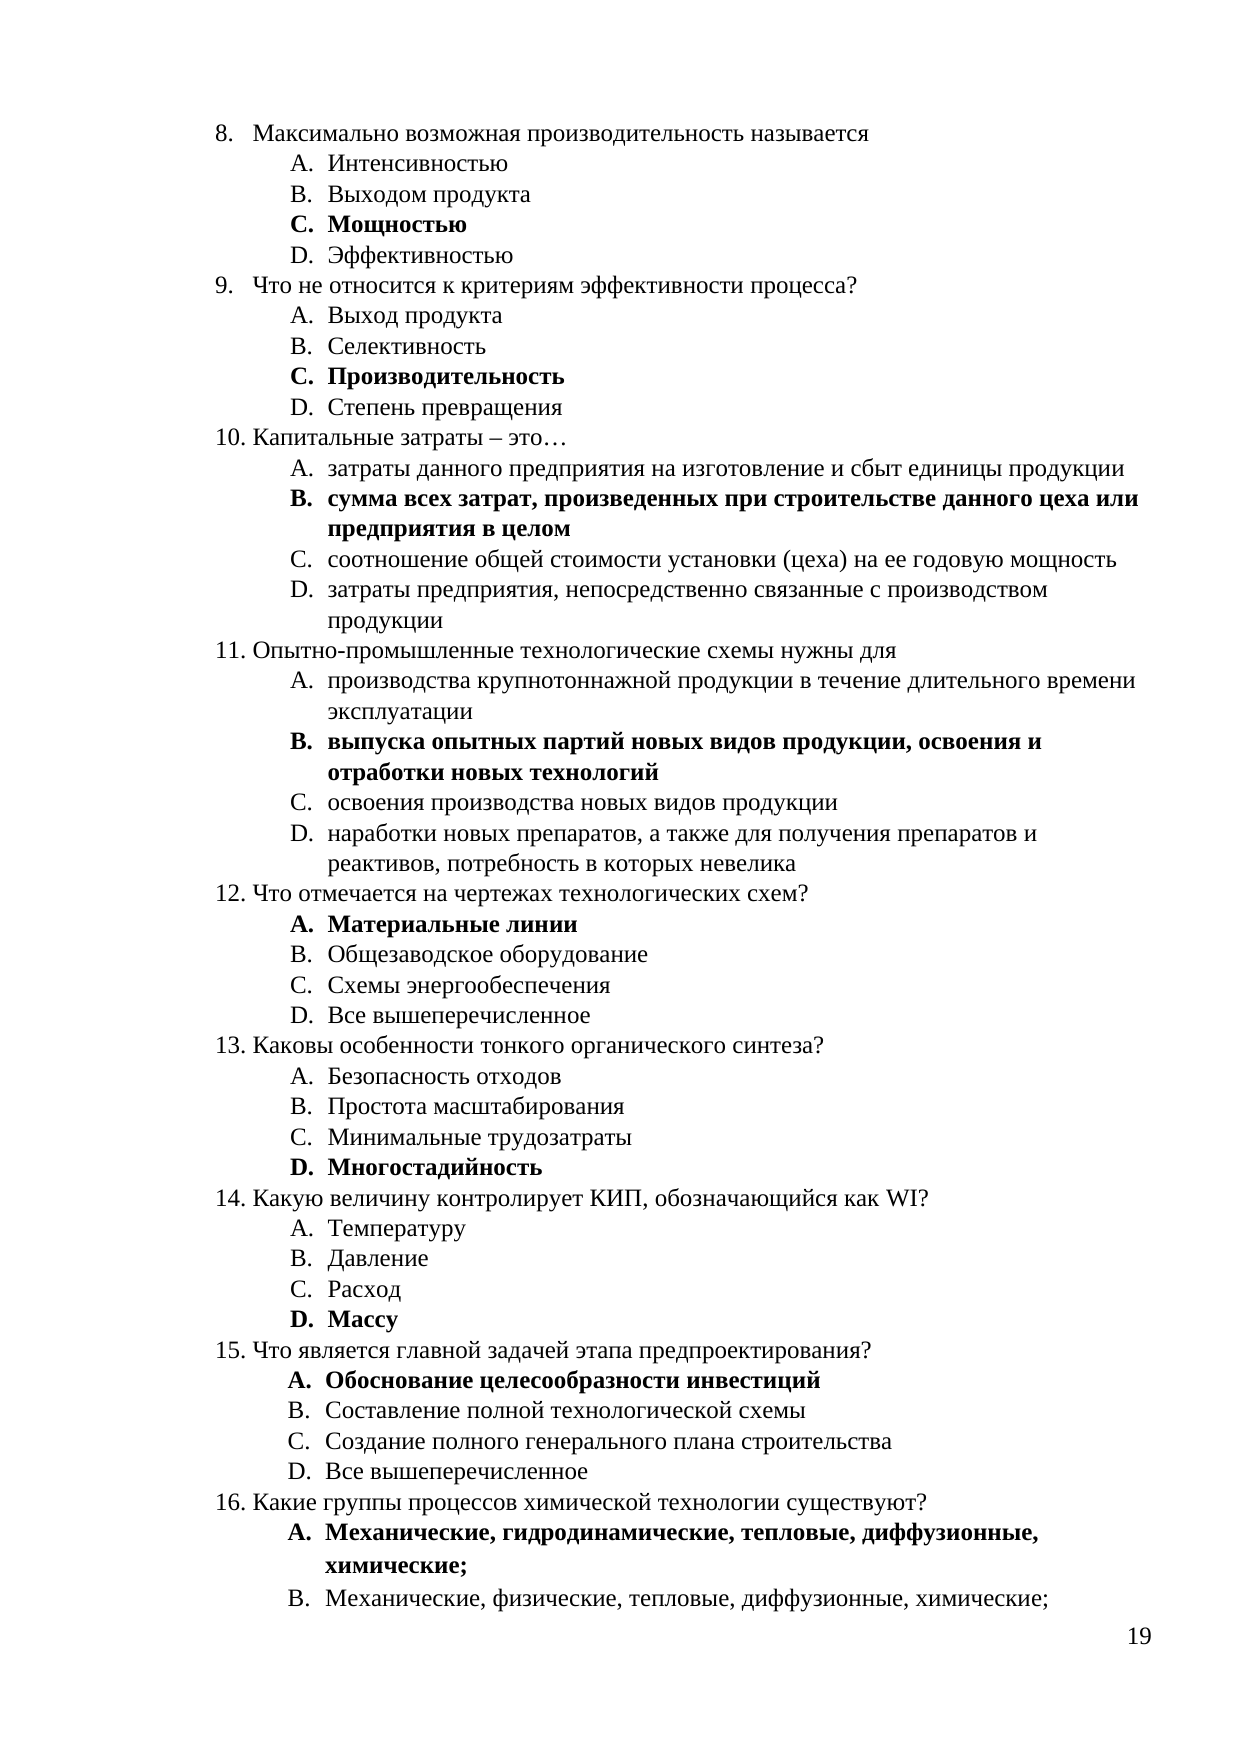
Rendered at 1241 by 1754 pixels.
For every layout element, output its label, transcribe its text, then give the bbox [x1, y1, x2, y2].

list освоения производства новых видов продукции [290, 787, 1152, 816]
list Общезаводское оборудование [290, 939, 1152, 968]
list Создание полного генерального плана строительства [287, 1426, 1152, 1455]
list Температуру [290, 1213, 1152, 1242]
list соотношение общей стоимости установки (цеха) на ее годовую мощность [290, 544, 1152, 573]
list Расход [290, 1274, 1152, 1303]
list Схемы энергообеспечения [290, 970, 1152, 998]
list Какие группы процессов химической технологии существуют? [215, 1487, 1152, 1516]
list производства крупнотоннажной продукции в течение длительного времени эксплуатации [290, 666, 1152, 725]
list Все вышеперечисленное [290, 1000, 1152, 1029]
list Опытно-промышленные технологические схемы нужны для [215, 635, 1152, 664]
list Обоснование целесообразности инвестиций [287, 1365, 1152, 1394]
list Максимально возможная производительность называется [215, 118, 1152, 147]
list Минимальные трудозатраты [290, 1122, 1152, 1151]
list Интенсивностью [290, 148, 1152, 177]
list затраты предприятия, непосредственно связанные с производством продукции [290, 574, 1152, 633]
list Простота масштабирования [290, 1091, 1152, 1120]
list Многостадийность [290, 1152, 1152, 1181]
list Материальные линии [290, 909, 1152, 938]
list Производительность [290, 361, 1152, 390]
list Селективность [290, 331, 1152, 360]
list Эффективностью [290, 240, 1152, 268]
list Степень превращения [290, 392, 1152, 421]
list Механические, гидродинамические, тепловые, диффузионные, химические; [287, 1517, 1152, 1579]
list Каковы особенности тонкого органического синтеза? [215, 1031, 1152, 1059]
list Капитальные затраты – это… [215, 422, 1152, 451]
list Выход продукта [290, 301, 1152, 329]
list Что не относится к критериям эффективности процесса? [215, 270, 1152, 299]
list Массу [290, 1304, 1152, 1333]
list Выходом продукта [290, 179, 1152, 208]
list Все вышеперечисленное [287, 1456, 1152, 1485]
list выпуска опытных партий новых видов продукции, освоения и отработки новых технологий [290, 726, 1152, 786]
list Безопасность отходов [290, 1061, 1152, 1090]
list сумма всех затрат, произведенных при строительстве данного цеха или предприятия в целом [290, 483, 1152, 542]
list Давление [290, 1243, 1152, 1272]
list Мощностью [290, 209, 1152, 238]
list Составление полной технологической схемы [287, 1396, 1152, 1424]
list наработки новых препаратов, а также для получения препаратов и реактивов, потребность в которых невелика [290, 818, 1152, 877]
list Механические, физические, тепловые, диффузионные, химические; [287, 1583, 1152, 1612]
list затраты данного предприятия на изготовление и сбыт единицы продукции [290, 453, 1152, 481]
list Какую величину контролирует КИП, обозначающийся как WI? [215, 1183, 1152, 1211]
list Что является главной задачей этапа предпроектирования? [215, 1335, 1152, 1363]
list Что отмечается на чертежах технологических схем? [215, 878, 1152, 907]
